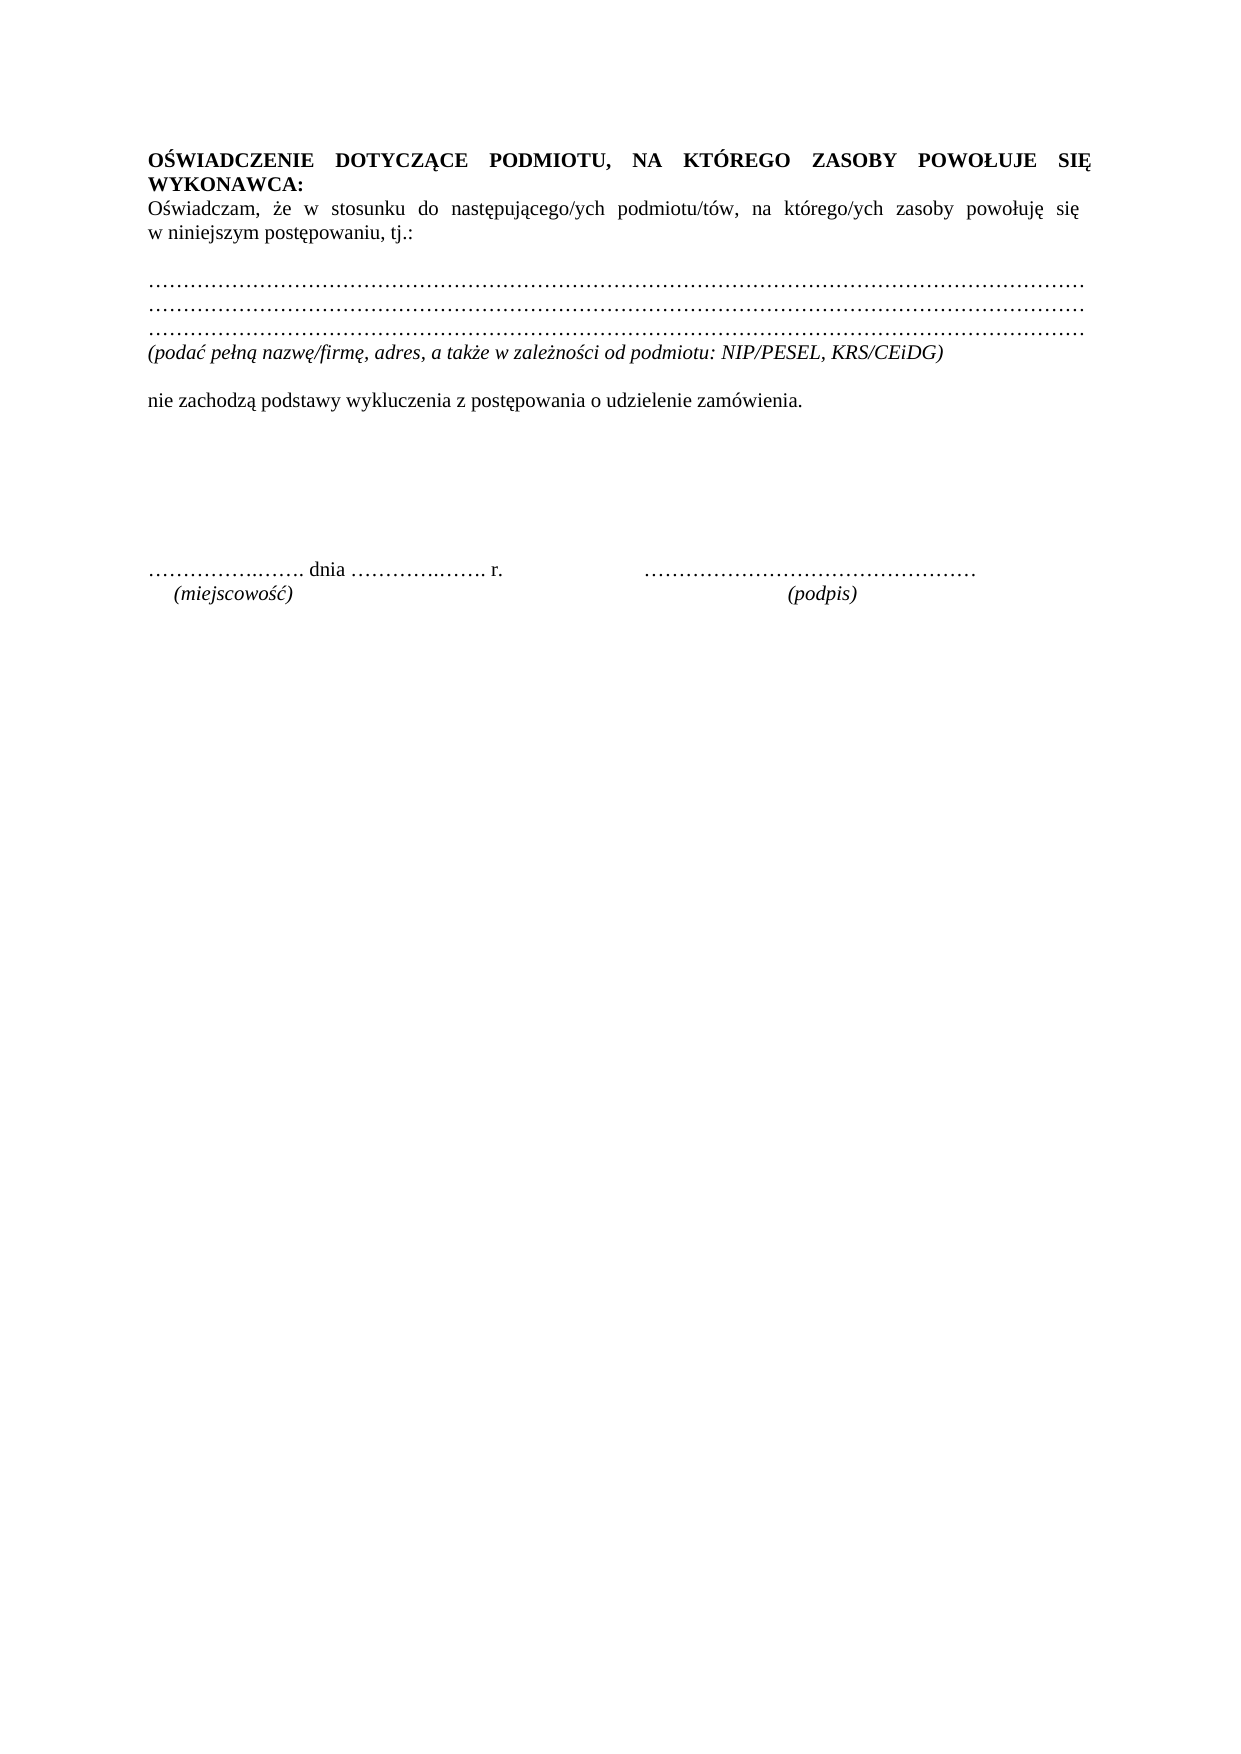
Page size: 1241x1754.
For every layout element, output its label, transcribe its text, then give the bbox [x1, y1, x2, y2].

text …………….……. dnia ………….……. r. ………………………………………… [148, 557, 1093, 581]
text ……………………………………………………………………………………………………………………………………………………………………………………………………………………………………………… [148, 268, 1093, 316]
text (podać pełną nazwę/firmę, adres, a także w zależności od podmiotu: NIP/PESEL, KRS/CEiDG) [148, 340, 1093, 364]
text ……………………………………………………………………………………………………………………… [148, 316, 1093, 340]
text Oświadczam, że w stosunku do następującego/ych podmiotu/tów, na którego/ych zasoby powołuję się w niniejszym postępowaniu, tj.: [148, 196, 1093, 244]
text (miejscowość) (podpis) [148, 581, 1093, 605]
text nie zachodzą podstawy wykluczenia z postępowania o udzielenie zamówienia. [148, 388, 1093, 412]
text OŚWIADCZENIE DOTYCZĄCE PODMIOTU, NA KTÓREGO ZASOBY POWOŁUJE SIĘ WYKONAWCA: [148, 148, 1093, 196]
